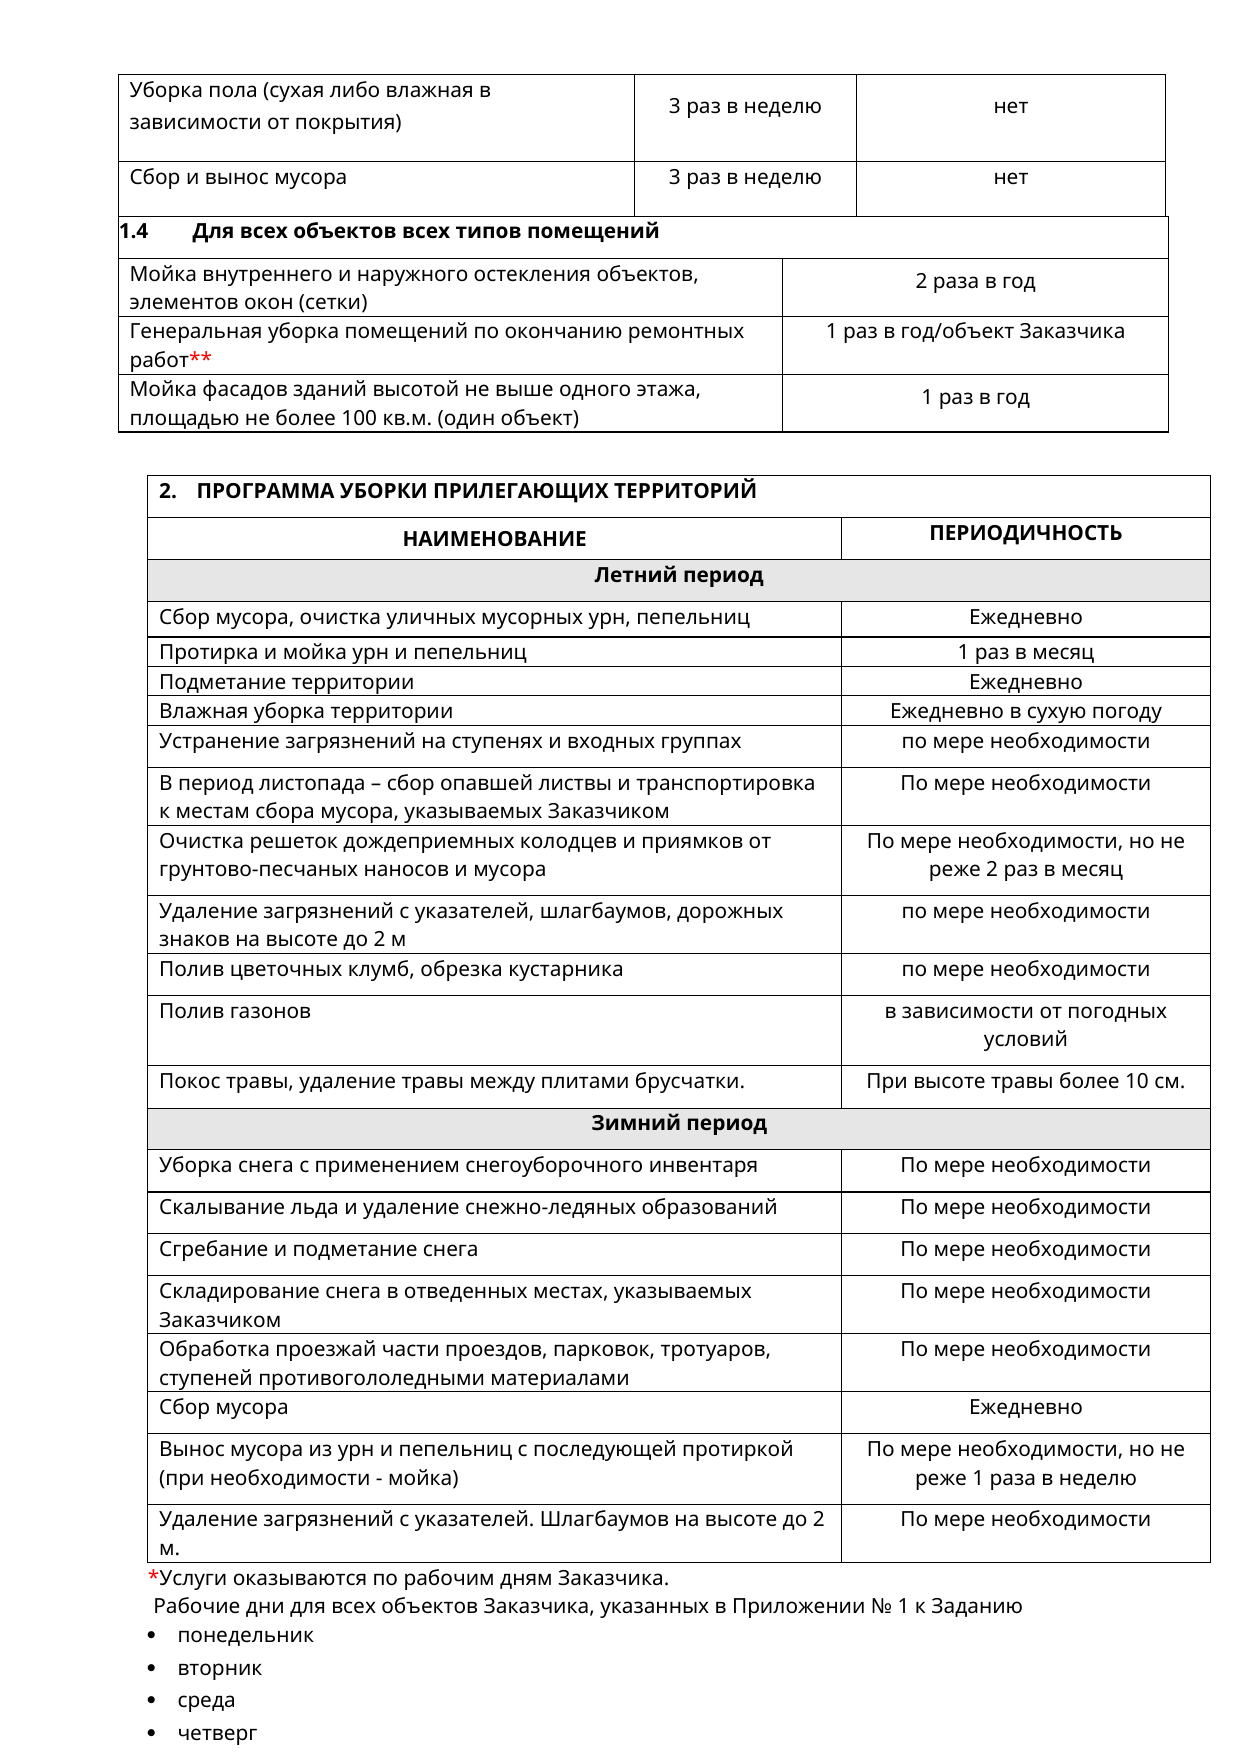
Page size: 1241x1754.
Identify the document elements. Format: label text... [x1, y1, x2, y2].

table_cell Удаление загрязнений с указателей. Шлагбаумов на высоте до 2 м. [148, 1505, 841, 1562]
list *Услуги оказываются по рабочим дням Заказчика. [148, 1563, 1181, 1592]
table_cell По мере необходимости, но не реже 1 раза в неделю [842, 1434, 1210, 1503]
table_cell Скалывание льда и удаление снежно-ледяных образований [148, 1193, 841, 1233]
table_cell Ежедневно [842, 667, 1210, 695]
table_cell Полив цветочных клумб, обрезка кустарника [148, 954, 841, 995]
table_cell нет [857, 75, 1165, 161]
table_cell 2 раза в год [783, 259, 1168, 316]
table_cell Ежедневно [842, 602, 1210, 636]
table_cell Сбор и вынос мусора [119, 162, 634, 216]
table_cell Уборка пола (сухая либо влажная в зависимости от покрытия) [119, 75, 634, 161]
table_cell 1 раз в месяц [842, 638, 1210, 666]
table_cell По мере необходимости [842, 1193, 1210, 1233]
table_cell Сбор мусора, очистка уличных мусорных урн, пепельниц [148, 602, 841, 636]
table_cell по мере необходимости [842, 726, 1210, 767]
table_cell При высоте травы более 10 см. [842, 1066, 1210, 1107]
table_cell Складирование снега в отведенных местах, указываемых Заказчиком [148, 1276, 841, 1333]
table_cell Для всех объектов всех типов помещений [119, 217, 1168, 258]
table_cell Зимний период [148, 1109, 1210, 1149]
table_cell 3 раз в неделю [635, 162, 856, 216]
table_cell Сбор мусора [148, 1392, 841, 1433]
table_cell Ежедневно в сухую погоду [842, 696, 1210, 725]
table_cell НАИМЕНОВАНИЕ [148, 518, 841, 559]
table_cell Вынос мусора из урн и пепельниц с последующей протиркой (при необходимости - мойка) [148, 1434, 841, 1503]
list четверг [148, 1718, 1181, 1746]
table_cell в зависимости от погодных условий [842, 996, 1210, 1065]
table_cell Протирка и мойка урн и пепельниц [148, 638, 841, 666]
table_cell В период листопада – сбор опавшей листвы и транспортировка к местам сбора мусора, указываемых Заказчиком [148, 768, 841, 825]
list Рабочие дни для всех объектов Заказчика, указанных в Приложении № 1 к Заданию [148, 1592, 1181, 1620]
table_cell 1 раз в год/объект Заказчика [783, 317, 1168, 373]
table_cell Мойка внутреннего и наружного остекления объектов, элементов окон (сетки) [119, 259, 782, 316]
table_cell по мере необходимости [842, 896, 1210, 953]
table_cell Сгребание и подметание снега [148, 1234, 841, 1275]
table_cell Полив газонов [148, 996, 841, 1065]
table_cell По мере необходимости [842, 1150, 1210, 1191]
table_cell нет [857, 162, 1165, 216]
table_cell Удаление загрязнений с указателей, шлагбаумов, дорожных знаков на высоте до 2 м [148, 896, 841, 953]
table_cell Ежедневно [842, 1392, 1210, 1433]
table_cell ПЕРИОДИЧНОСТЬ [842, 518, 1210, 559]
table_cell По мере необходимости [842, 1334, 1210, 1391]
table_cell 3 раз в неделю [635, 75, 856, 161]
list среда [148, 1685, 1181, 1714]
table_cell По мере необходимости [842, 1505, 1210, 1562]
table_cell По мере необходимости [842, 768, 1210, 825]
table_cell По мере необходимости [842, 1276, 1210, 1333]
list понедельник [148, 1620, 1181, 1648]
table_cell Влажная уборка территории [148, 696, 841, 725]
table_cell Генеральная уборка помещений по окончанию ремонтных работ** [119, 317, 782, 373]
table_cell По мере необходимости, но не реже 2 раз в месяц [842, 826, 1210, 895]
table_header ПРОГРАММА УБОРКИ ПРИЛЕГАЮЩИХ ТЕРРИТОРИЙ [148, 476, 1210, 517]
table_cell Обработка проезжай части проездов, парковок, тротуаров, ступеней противогололедными материалами [148, 1334, 841, 1391]
table_cell Очистка решеток дождеприемных колодцев и приямков от грунтово-песчаных наносов и мусора [148, 826, 841, 895]
table_cell 1 раз в год [783, 375, 1168, 431]
table_cell Уборка снега с применением снегоуборочного инвентаря [148, 1150, 841, 1191]
table_cell по мере необходимости [842, 954, 1210, 995]
table_cell Устранение загрязнений на ступенях и входных группах [148, 726, 841, 767]
table_cell Мойка фасадов зданий высотой не выше одного этажа, площадью не более 100 кв.м. (один объект) [119, 375, 782, 431]
list вторник [148, 1653, 1181, 1681]
table_cell Покос травы, удаление травы между плитами брусчатки. [148, 1066, 841, 1107]
table_cell Летний период [148, 560, 1210, 601]
table_cell По мере необходимости [842, 1234, 1210, 1275]
table_cell Подметание территории [148, 667, 841, 695]
